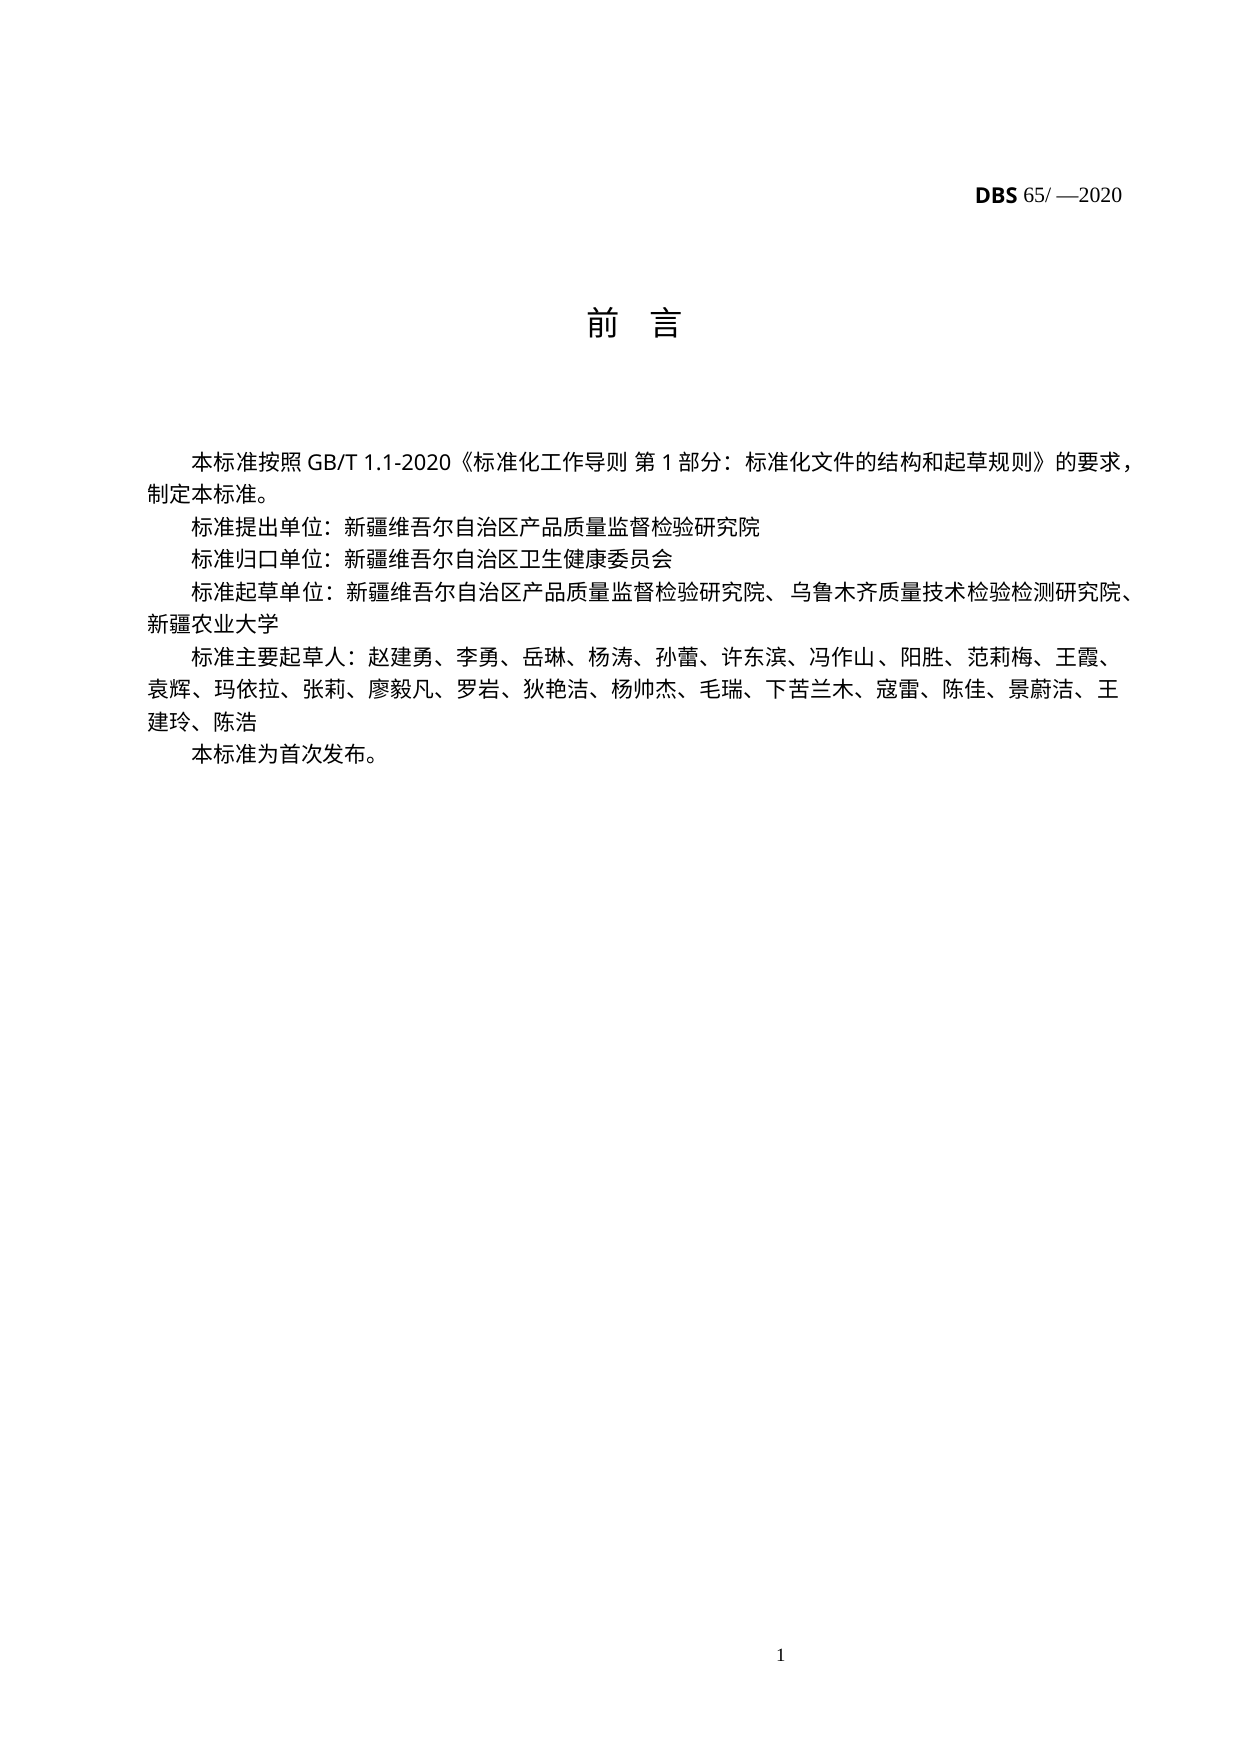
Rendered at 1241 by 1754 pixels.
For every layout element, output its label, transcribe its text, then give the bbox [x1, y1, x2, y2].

text 标准归口单位：新疆维吾尔自治区卫生健康委员会 [148, 542, 1122, 574]
text 标准起草单位：新疆维吾尔自治区产品质量监督检验研究院、、新疆农业大学 [148, 574, 1122, 639]
text 本标准按照GB/T 1.1《标准化工作导则 第部分标准的结构和规则》的要求，制定本标准。 [148, 444, 1122, 509]
text 标准提出单位：新疆维吾尔自治区产品质量监督检验研究院 [148, 509, 1122, 542]
list 前 言 [148, 288, 1122, 353]
